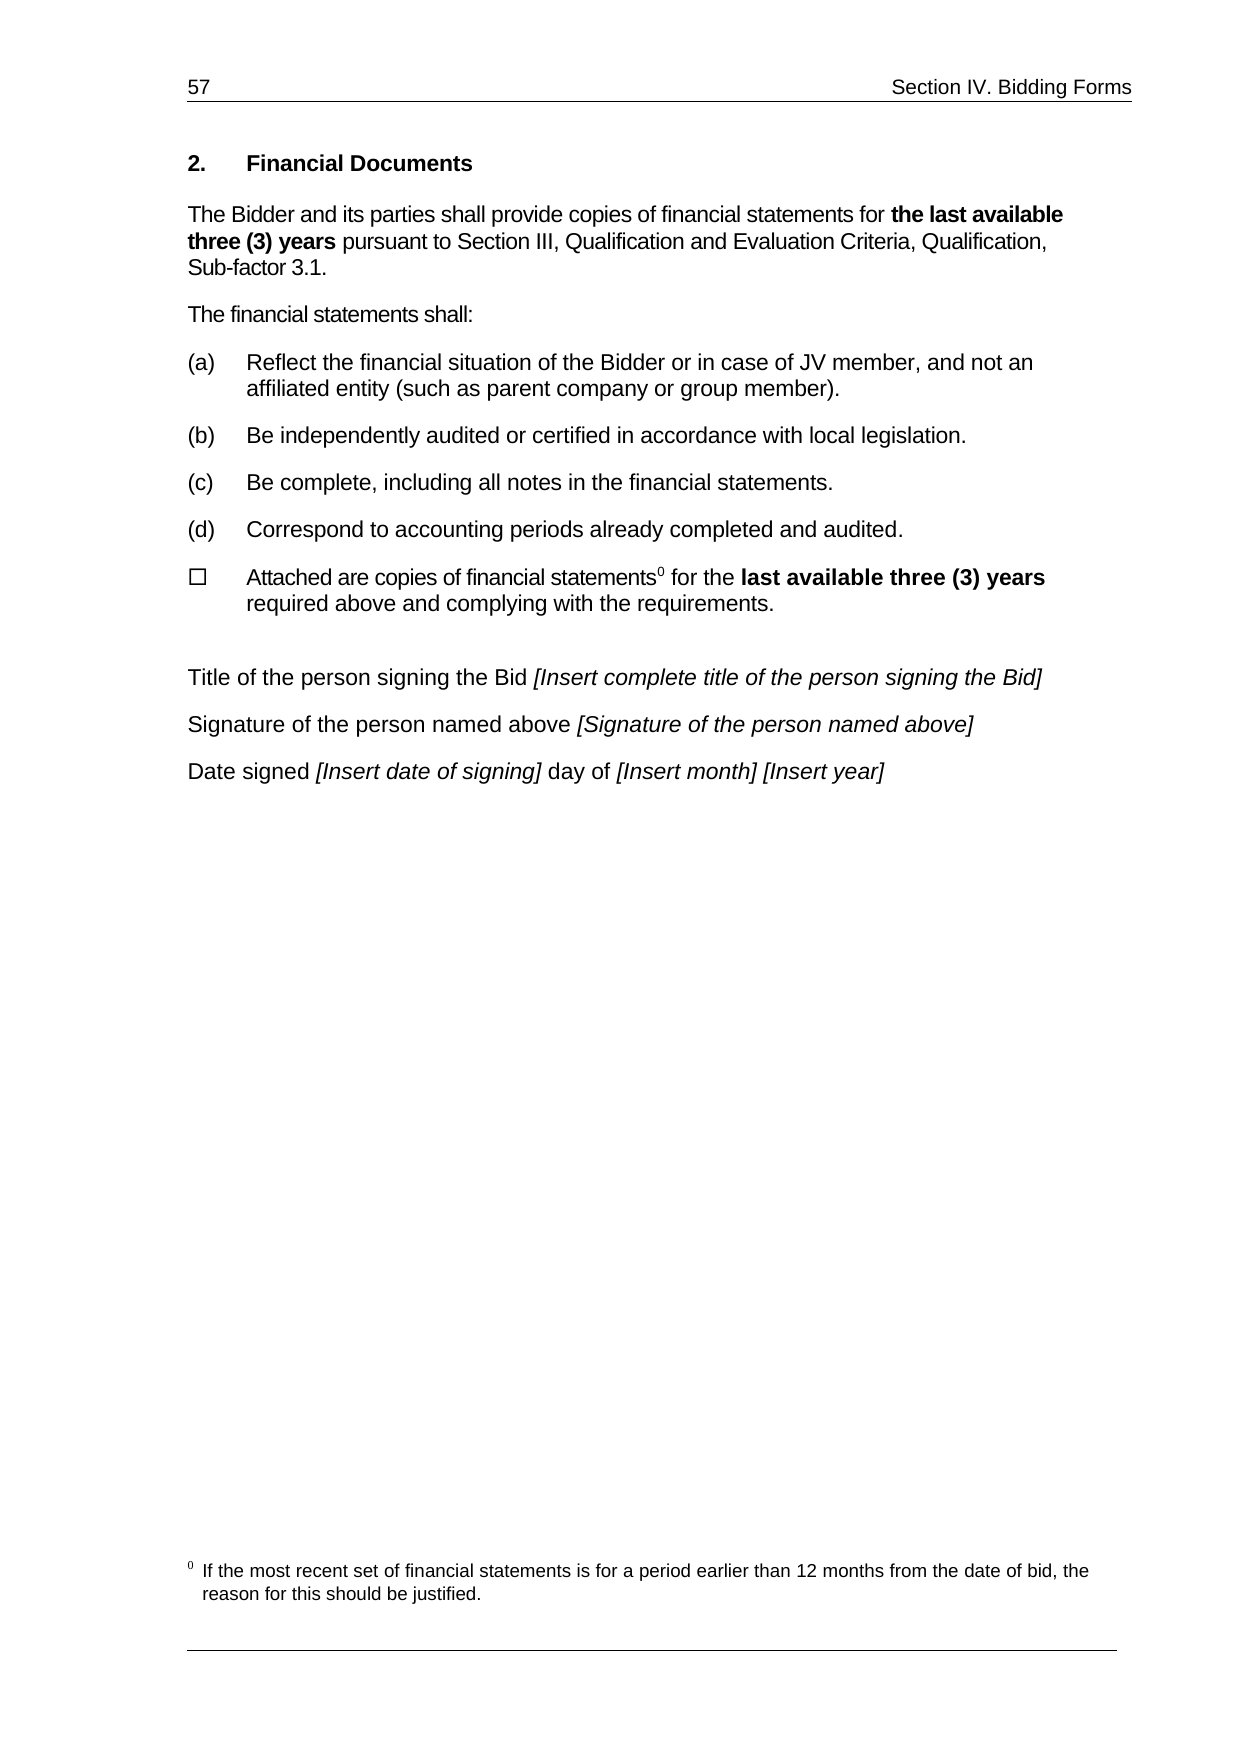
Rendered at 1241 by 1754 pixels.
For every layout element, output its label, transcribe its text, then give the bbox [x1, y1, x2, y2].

text Attached are copies of financial statements for the last available three (3) years required above and complying with the requirements. [187, 563, 1090, 616]
text Date signed [Insert date of signing] day of [Insert month] [Insert year] [187, 758, 1090, 784]
text (c) Be complete, including all notes in the financial statements. [187, 469, 1090, 496]
text (d) Correspond to accounting periods already completed and audited. [187, 516, 1090, 543]
text (a) Reflect the financial situation of the Bidder or in case of JV member, and not an affiliated entity (such as parent company or group member). [187, 348, 1090, 401]
text The Bidder and its parties shall provide copies of financial statements for the last available three (3) years pursuant to Section III, Qualification and Evaluation Criteria, Qualification, Sub-factor 3.1. [187, 201, 1090, 280]
text 2. Financial Documents [187, 150, 1090, 176]
text The financial statements shall: [187, 301, 1090, 328]
text Signature of the person named above [Signature of the person named above] [187, 711, 1090, 737]
text (b) Be independently audited or certified in accordance with local legislation. [187, 422, 1090, 448]
text Title of the person signing the Bid [Insert complete title of the person signing the Bid] [187, 663, 1090, 690]
